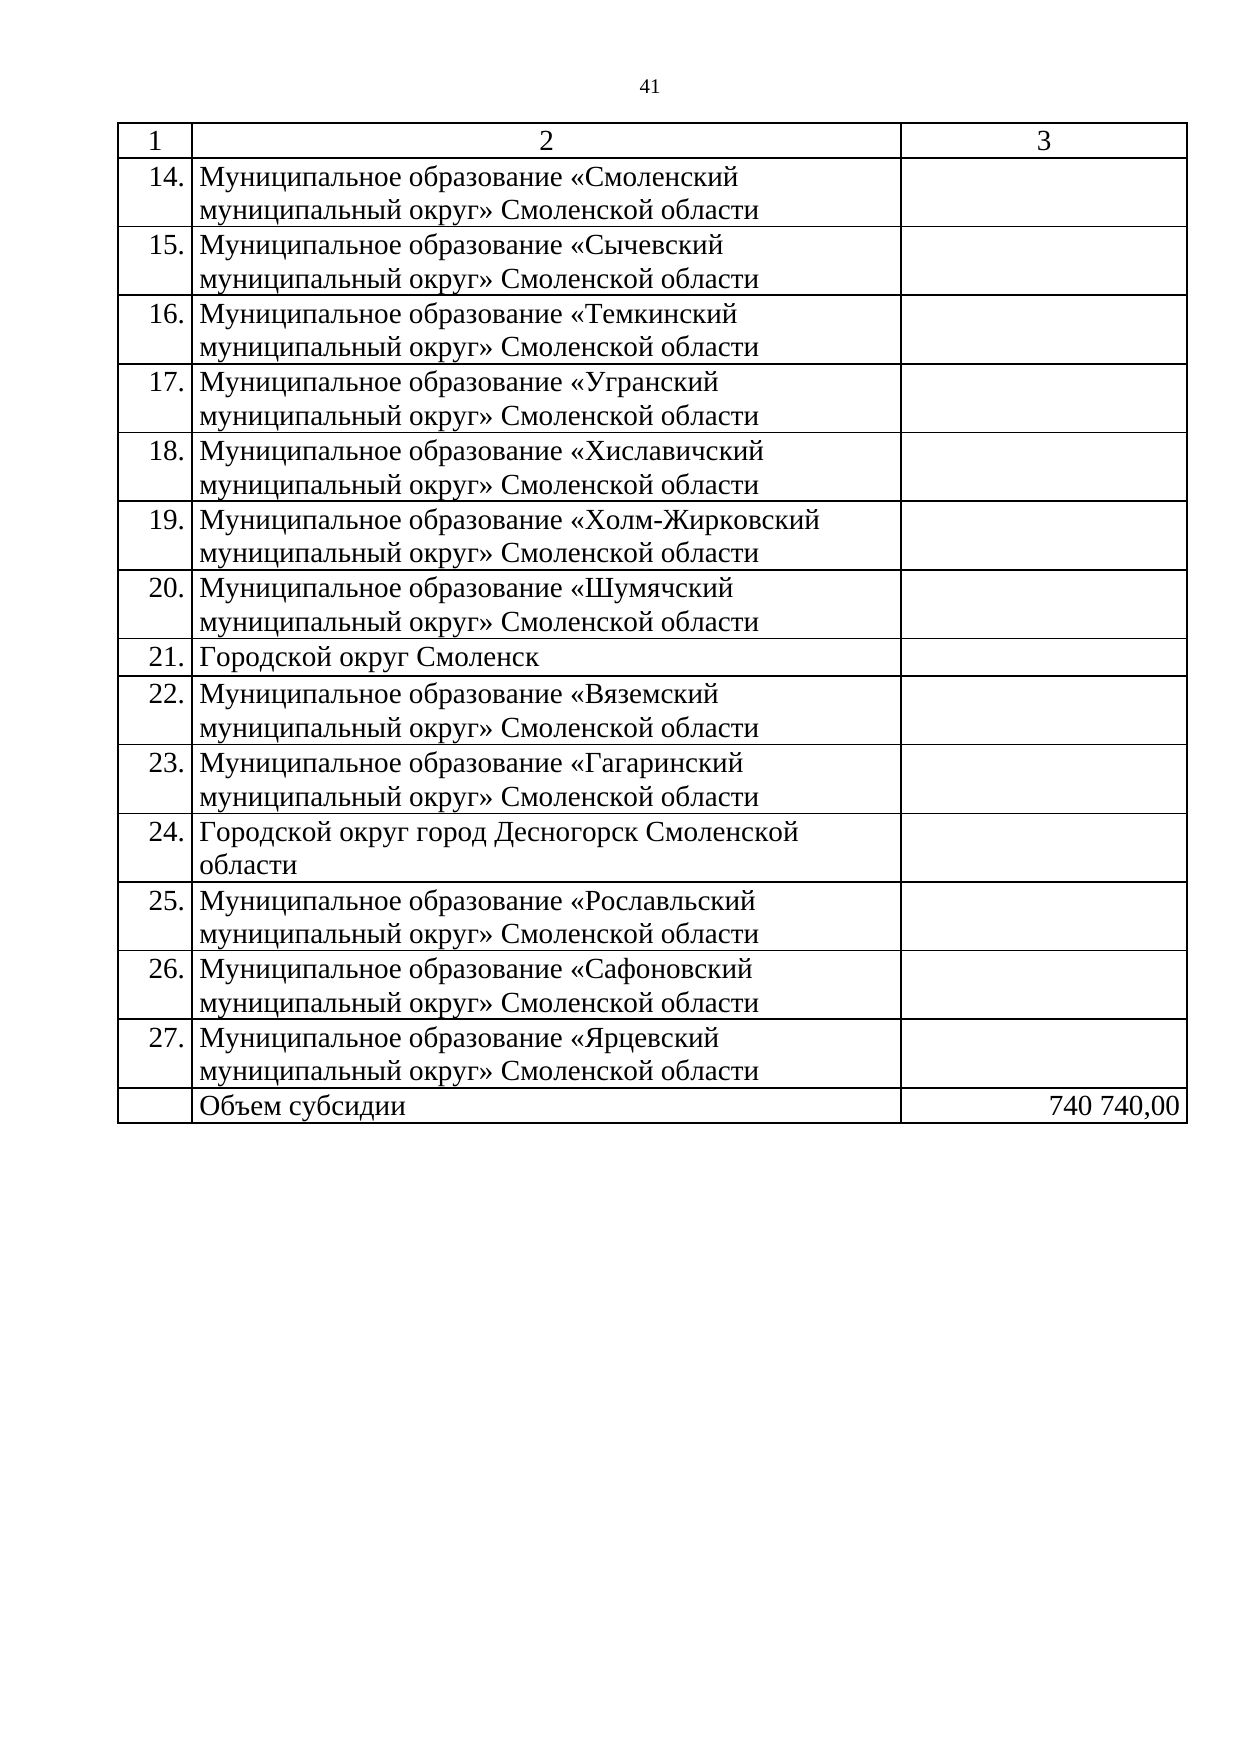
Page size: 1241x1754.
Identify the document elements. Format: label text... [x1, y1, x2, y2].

table_cell Муниципальное образование «Сычевский муниципальный округ» Смоленской области [193, 227, 900, 294]
table_cell 16. [119, 296, 191, 363]
table_cell Муниципальное образование «Вяземский муниципальный округ» Смоленской области [193, 677, 900, 744]
table_cell [902, 365, 1186, 432]
table_cell 740 740,00 [902, 1089, 1186, 1122]
table_cell [902, 433, 1186, 500]
table_cell [902, 1020, 1186, 1087]
table_cell [902, 745, 1186, 812]
table_cell Городской округ Смоленск [193, 639, 900, 675]
table_cell 20. [119, 571, 191, 638]
table_cell Муниципальное образование «Гагаринский муниципальный округ» Смоленской области [193, 745, 900, 812]
table_cell Муниципальное образование «Темкинский муниципальный округ» Смоленской области [193, 296, 900, 363]
table_cell [902, 159, 1186, 226]
table_cell 26. [119, 951, 191, 1018]
table_cell 24. [119, 814, 191, 881]
table_cell Муниципальное образование «Сафоновский муниципальный округ» Смоленской области [193, 951, 900, 1018]
table_cell Муниципальное образование «Угранский муниципальный округ» Смоленской области [193, 365, 900, 432]
table_cell 22. [119, 677, 191, 744]
table_cell Муниципальное образование «Холм-Жирковский муниципальный округ» Смоленской области [193, 502, 900, 569]
table_cell Городской округ город Десногорск Смоленской области [193, 814, 900, 881]
table_cell [902, 639, 1186, 675]
table_cell [902, 571, 1186, 638]
table_cell Муниципальное образование «Рославльский муниципальный округ» Смоленской области [193, 883, 900, 950]
table_cell [119, 1089, 191, 1122]
table_cell 25. [119, 883, 191, 950]
table_cell Объем субсидии [193, 1089, 900, 1122]
table_cell Муниципальное образование «Ярцевский муниципальный округ» Смоленской области [193, 1020, 900, 1087]
table_header 1 [119, 124, 191, 157]
table_header 2 [193, 124, 900, 157]
table_cell [902, 296, 1186, 363]
table_cell Муниципальное образование «Шумячский муниципальный округ» Смоленской области [193, 571, 900, 638]
table_cell 19. [119, 502, 191, 569]
table_cell [902, 677, 1186, 744]
table_cell 21. [119, 639, 191, 675]
table_cell Муниципальное образование «Хиславичский муниципальный округ» Смоленской области [193, 433, 900, 500]
table_cell [902, 814, 1186, 881]
table_cell 23. [119, 745, 191, 812]
table_cell [902, 502, 1186, 569]
table_cell 18. [119, 433, 191, 500]
table_cell 27. [119, 1020, 191, 1087]
table_header 3 [902, 124, 1186, 157]
table_cell [902, 951, 1186, 1018]
table_cell Муниципальное образование «Смоленский муниципальный округ» Смоленской области [193, 159, 900, 226]
table_cell 14. [119, 159, 191, 226]
table_cell 17. [119, 365, 191, 432]
table_cell 15. [119, 227, 191, 294]
table_cell [902, 883, 1186, 950]
table_cell [902, 227, 1186, 294]
